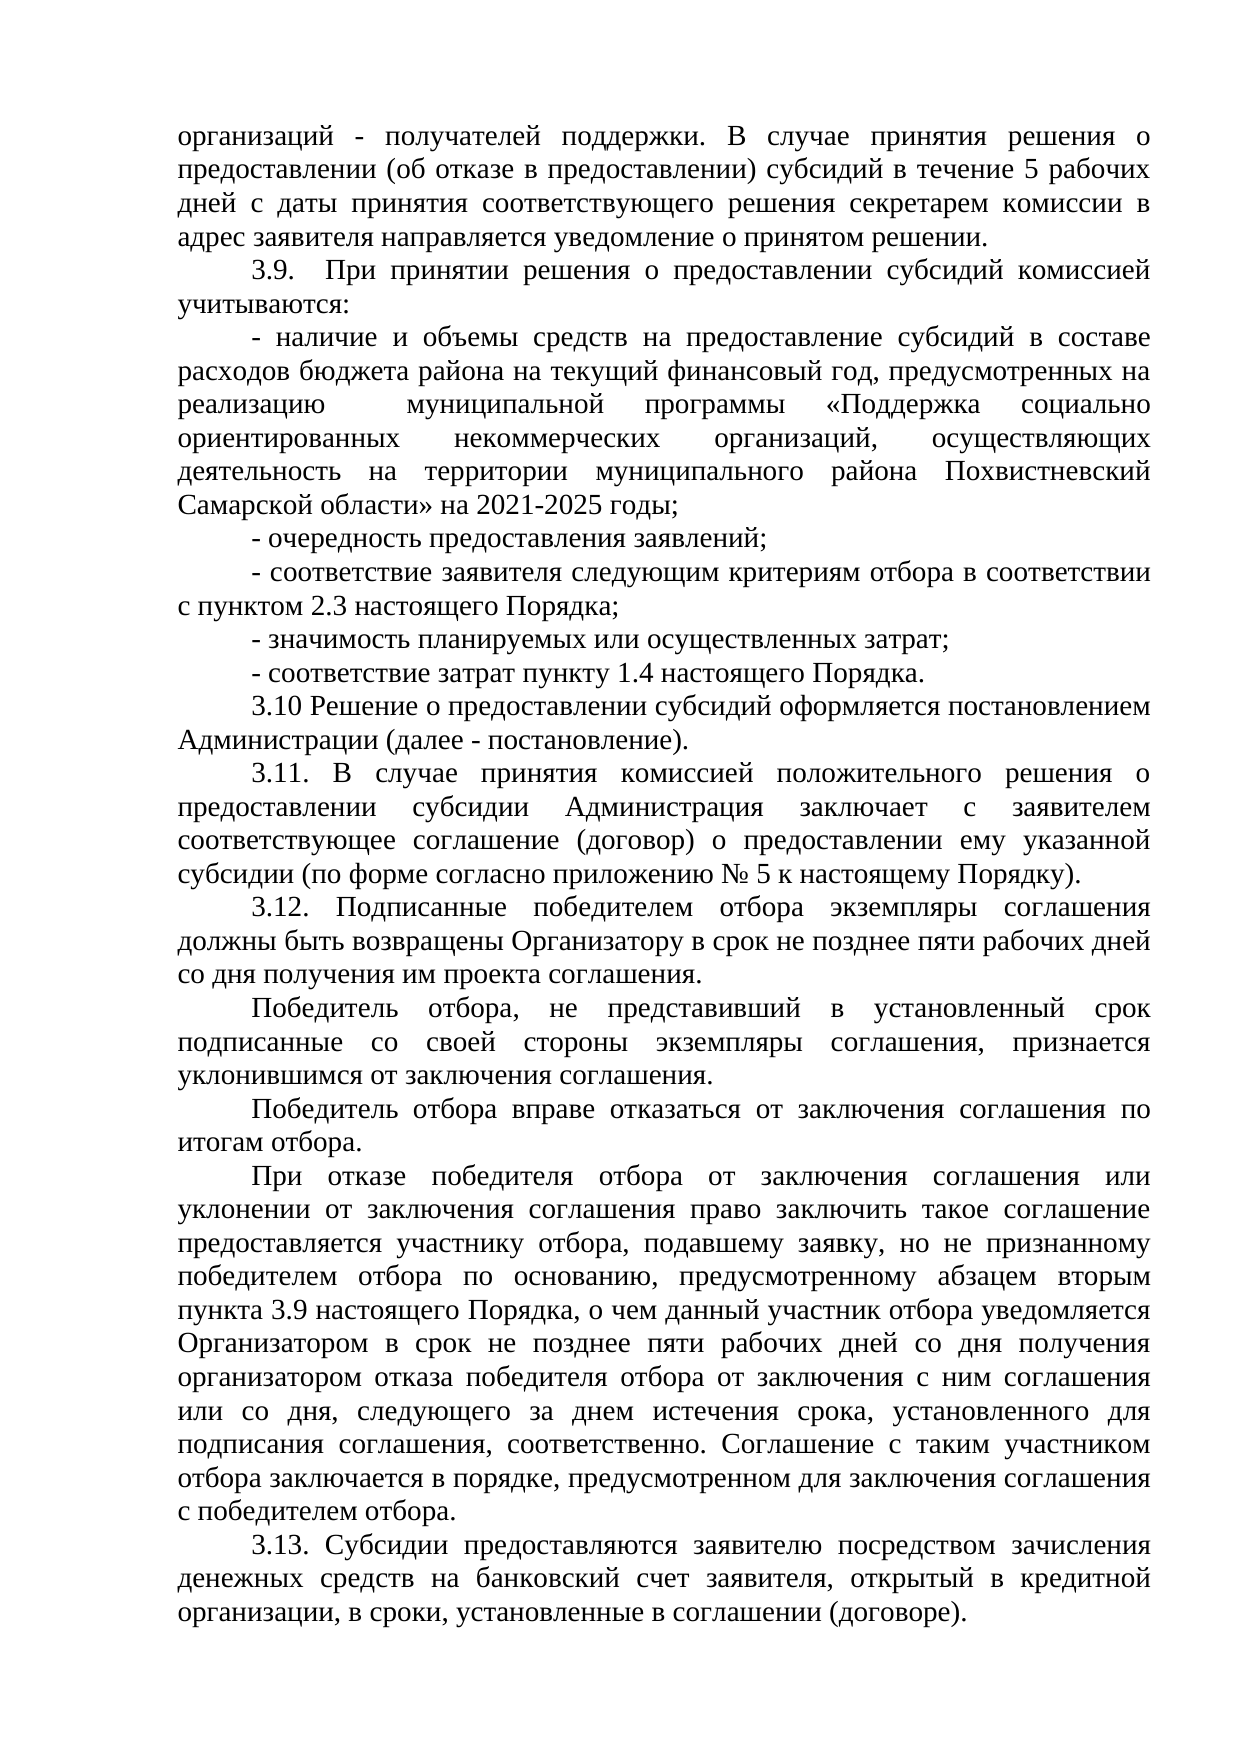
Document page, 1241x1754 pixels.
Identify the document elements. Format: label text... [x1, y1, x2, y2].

text - очередность предоставления заявлений; [177, 521, 1151, 554]
text - наличие и объемы средств на предоставление субсидий в составе расходов бюджета района на текущий финансовый год, предусмотренных на реализацию муниципальной программы «Поддержка социально ориентированных некоммерческих организаций, осуществляющих деятельность на территории муниципального района Похвистневский Самарской области» на 2021-2025 годы; [177, 319, 1151, 521]
text 3.10 Решение о предоставлении субсидий оформляется постановлением Администрации (далее - постановление). [177, 688, 1151, 755]
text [177, 118, 1151, 252]
text 3.9. При принятии решения о предоставлении субсидий комиссией учитываются: [177, 252, 1151, 319]
text 3.13. Субсидии предоставляются заявителю посредством зачисления денежных средств на банковский счет заявителя, открытый в кредитной организации, в сроки, установленные в соглашении (договоре). [177, 1527, 1151, 1627]
text 3.11. В случае принятия комиссией положительного решения о предоставлении субсидии Администрация заключает с заявителем соответствующее соглашение (договор) о предоставлении ему указанной субсидии (по форме согласно приложению № 5 к настоящему Порядку). [177, 755, 1151, 889]
text При отказе победителя отбора от заключения соглашения или уклонении от заключения соглашения право заключить такое соглашение предоставляется участнику отбора, подавшему заявку, но не признанному победителем отбора по основанию, предусмотренному абзацем вторым пункта 3.9 настоящего Порядка, о чем данный участник отбора уведомляется Организатором в срок не позднее пяти рабочих дней со дня получения организатором отказа победителя отбора от заключения с ним соглашения или со дня, следующего за днем истечения срока, установленного для подписания соглашения, соответственно. Соглашение с таким участником отбора заключается в порядке, предусмотренном для заключения соглашения с победителем отбора. [177, 1158, 1151, 1527]
text Победитель отбора, не представивший в установленный срок подписанные со своей стороны экземпляры соглашения, признается уклонившимся от заключения соглашения. [177, 990, 1151, 1091]
text - значимость планируемых или осуществленных затрат; [177, 621, 1151, 655]
text - соответствие заявителя следующим критериям отбора в соответствии с пунктом 2.3 настоящего Порядка; [177, 554, 1151, 621]
text - соответствие затрат пункту 1.4 настоящего Порядка. [177, 655, 1151, 688]
text 3.12. Подписанные победителем отбора экземпляры соглашения должны быть возвращены Организатору в срок не позднее пяти рабочих дней со дня получения им проекта соглашения. [177, 889, 1151, 990]
text Победитель отбора вправе отказаться от заключения соглашения по итогам отбора. [177, 1091, 1151, 1158]
